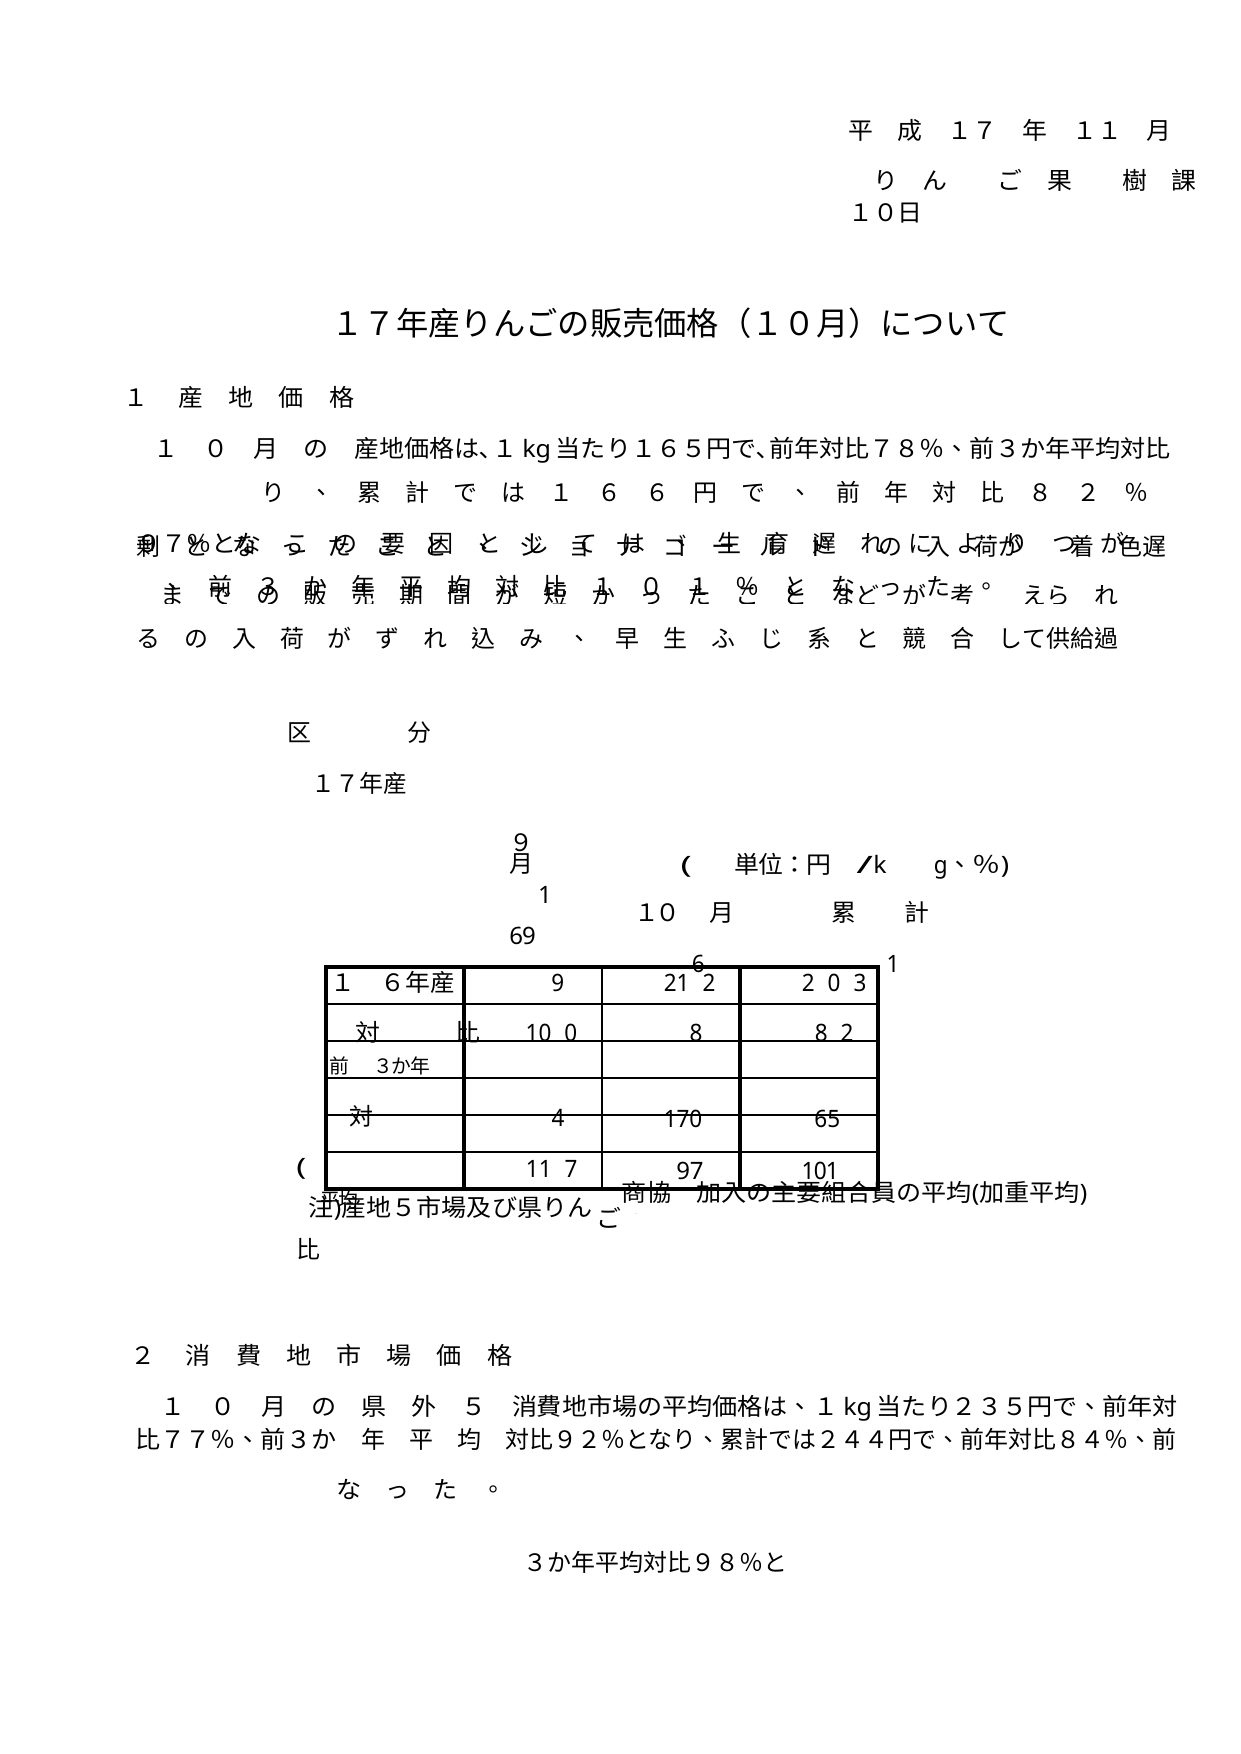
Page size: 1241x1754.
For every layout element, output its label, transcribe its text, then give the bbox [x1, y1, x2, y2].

text １０(6月単位：円累/k1計g、％) [634, 820, 1198, 886]
text ９1月69 [509, 886, 563, 949]
text １ １産０地月価の格産地価格は､１kg当たり１６５円で､前年対比７８％、前３か年平均対比９７％となりこ、の累要計因でとはし１て６は６、円生で育、遅前れ年に対よ比り８つ２が％る、の前入３荷かが年ず平れ均込対み比、１早０生１ふ％じと系なとっ競た合。して供給過 [123, 381, 1184, 654]
text 区１７年産分 [85, 776, 431, 796]
text １７年産りんごの販売価格（１０月）について [331, 301, 1198, 345]
text 170 65 [663, 1101, 1198, 1134]
text ２ １消０費月地の市県場外価５格消費地市場の平均価格は、１kg当たり２３５円で、前年対比７７％、前３かな年っ平た均。対比９２％となり、累計では２４４円で、前年対比８４％、前３か年平均対比９８％と [120, 1339, 1187, 1579]
text 平り成ん１７ご年果１１樹月課１０日 [848, 114, 1198, 228]
text 1147 ご [526, 1101, 621, 1234]
text ( 前対３か年比平均 [296, 1048, 450, 1265]
text 加入の主要 合員の平均(加重平均) [696, 1176, 1198, 1208]
